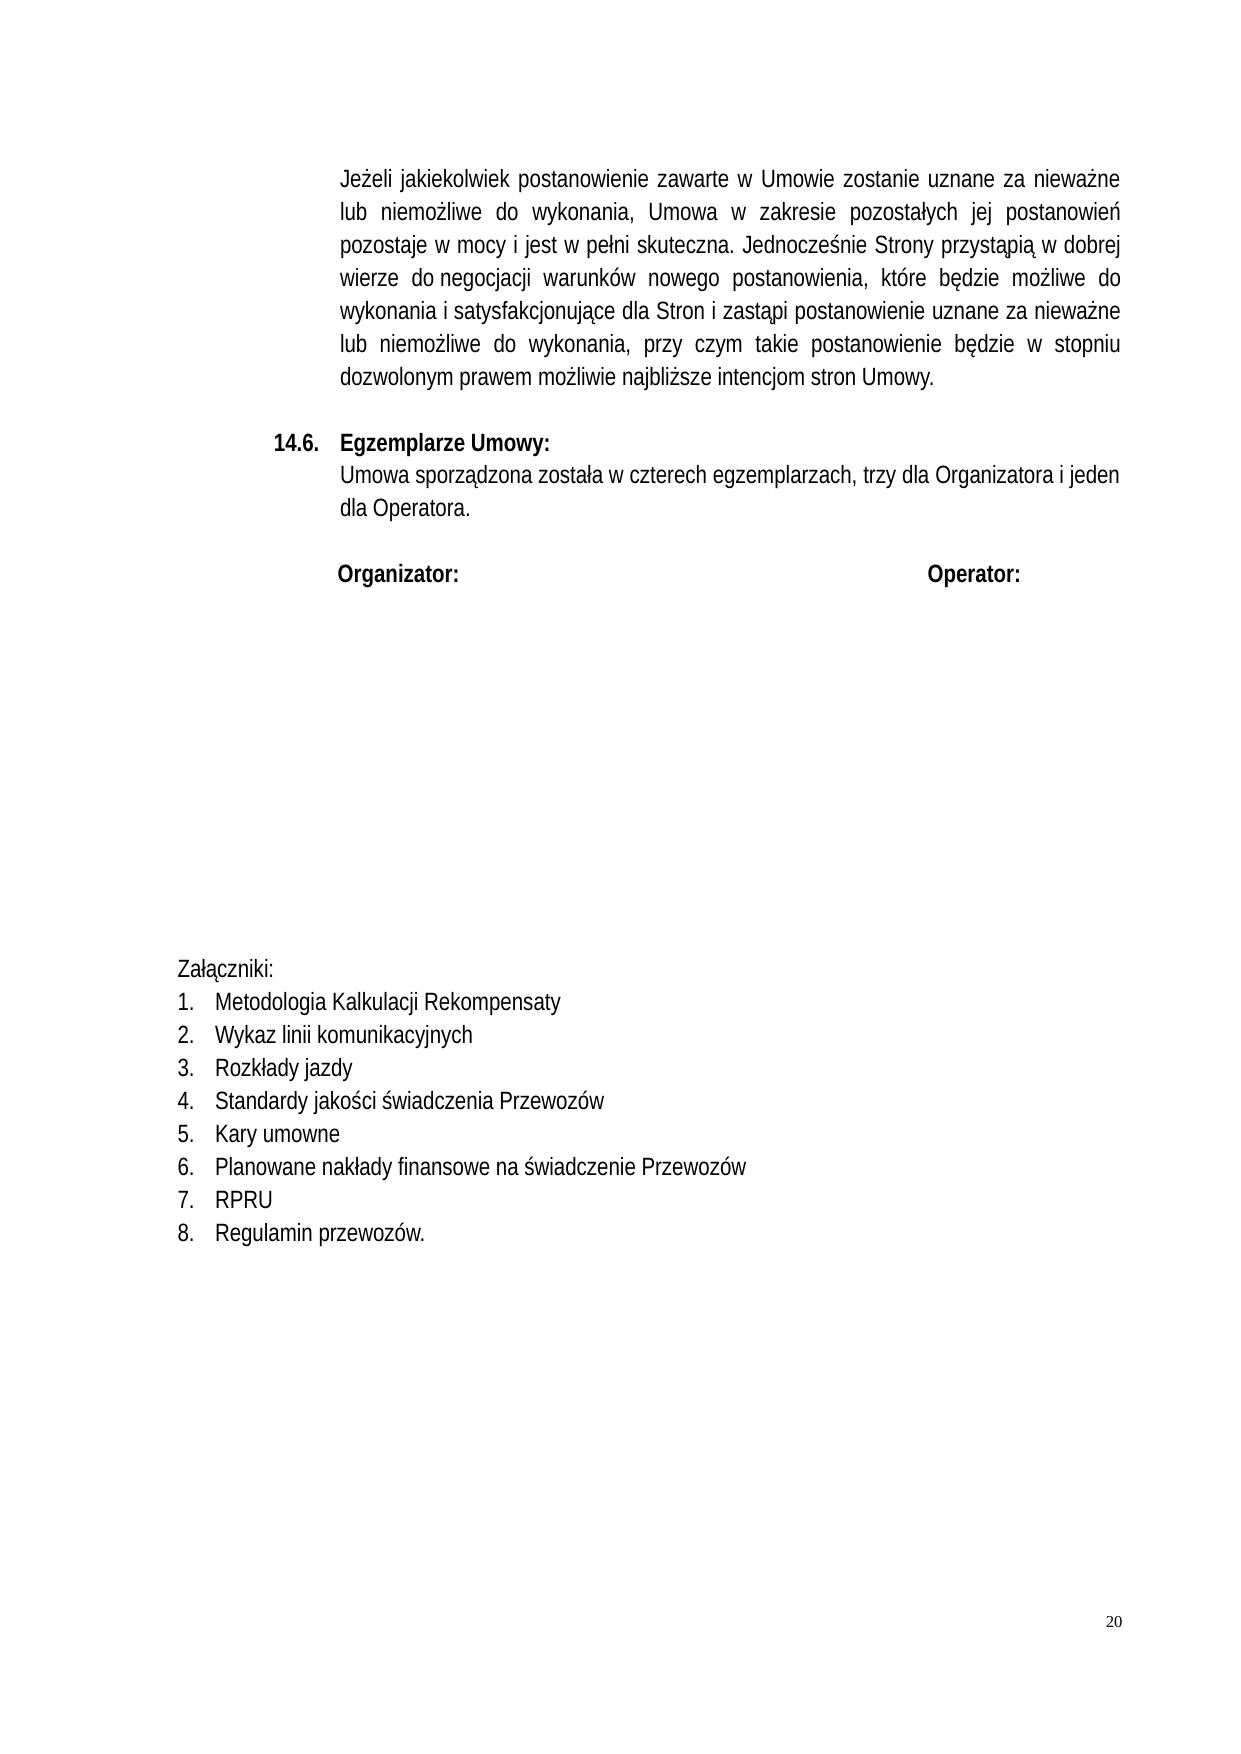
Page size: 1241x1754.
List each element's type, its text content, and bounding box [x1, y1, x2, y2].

list Metodologia Kalkulacji Rekompensaty [177, 987, 1122, 1016]
list Standardy jakości świadczenia Przewozów [177, 1086, 1122, 1114]
list Kary umowne [177, 1119, 1122, 1147]
list Umowa sporządzona została w czterech egzemplarzach, trzy dla Organizatora i jeden dla Operatora. [340, 460, 1122, 522]
list Jeżeli jakiekolwiek postanowienie zawarte w Umowie zostanie uznane za nieważne lub niemożliwe do wykonania, Umowa w zakresie pozostałych jej postanowień pozostaje w mocy i jest w pełni skuteczna. Jednocześnie Strony przystąpią w dobrej wierze do negocjacji warunków nowego postanowienia, które będzie możliwe do wykonania i satysfakcjonujące dla Stron i zastąpi postanowienie uznane za nieważne lub niemożliwe do wykonania, przy czym takie postanowienie będzie w stopniu dozwolonym prawem możliwie najbliższe intencjom stron Umowy. [340, 164, 1122, 390]
list Wykaz linii komunikacyjnych [177, 1020, 1122, 1049]
list Rozkłady jazdy [177, 1053, 1122, 1082]
list Organizator: Operator: [236, 559, 1122, 588]
list RPRU [177, 1184, 1122, 1213]
list Egzemplarze Umowy: [274, 427, 1122, 456]
list Załączniki: [177, 954, 1122, 983]
list Regulamin przewozów. [177, 1217, 1122, 1246]
list Planowane nakłady finansowe na świadczenie Przewozów [177, 1152, 1122, 1180]
